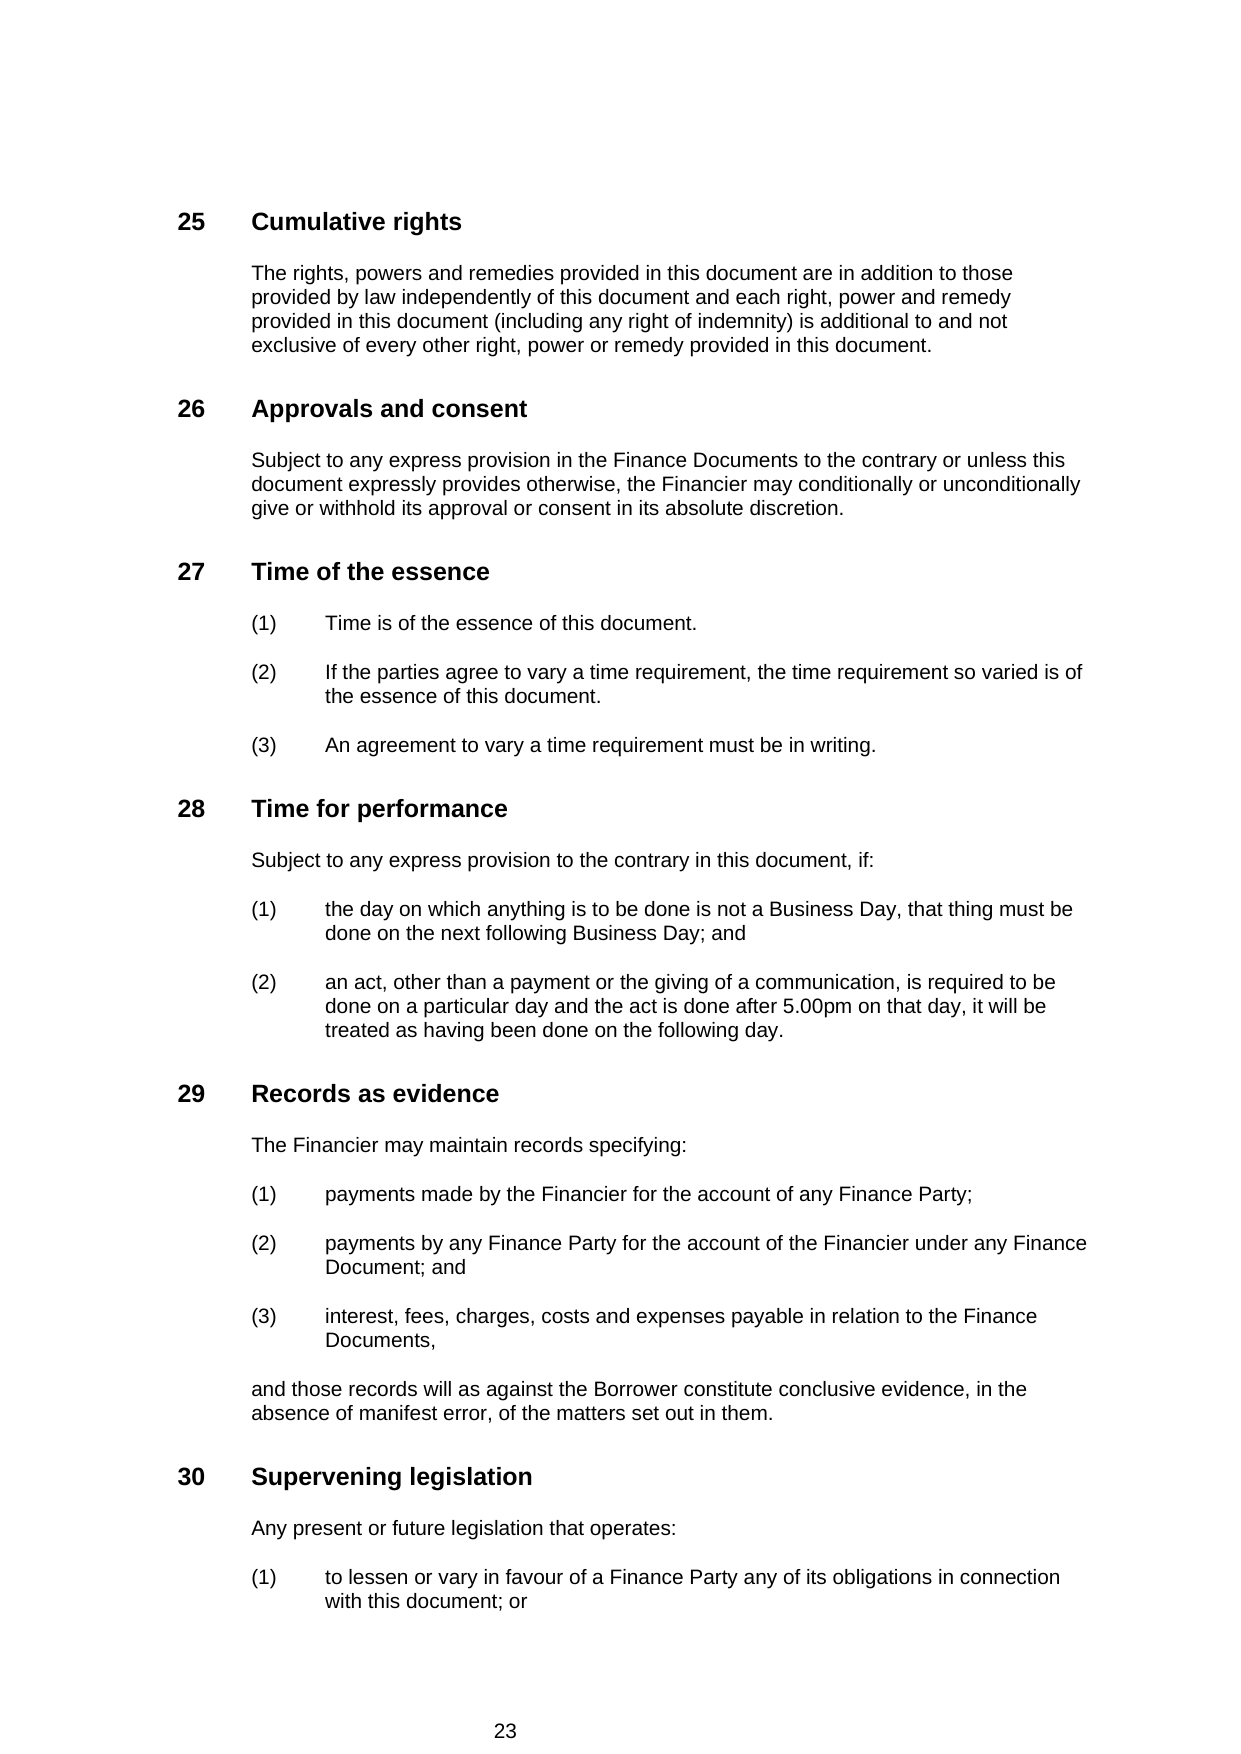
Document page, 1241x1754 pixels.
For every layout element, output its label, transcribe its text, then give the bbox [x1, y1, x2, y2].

subtitle to lessen or vary in favour of a Finance Party any of its obligations in connection with this document; or [251, 1565, 1092, 1613]
text The rights, powers and remedies provided in this document are in addition to those provided by law independently of this document and each right, power and remedy provided in this document (including any right of indemnity) is additional to and not exclusive of every other right, power or remedy provided in this document. [251, 261, 1092, 356]
text Any present or future legislation that operates: [251, 1516, 1092, 1540]
subtitle An agreement to vary a time requirement must be in writing. [251, 733, 1092, 757]
subtitle Records as evidence [177, 1079, 1092, 1108]
subtitle Cumulative rights [177, 207, 1092, 236]
subtitle the day on which anything is to be done is not a Business Day, that thing must be done on the next following Business Day; and [251, 897, 1092, 945]
subtitle If the parties agree to vary a time requirement, the time requirement so varied is of the essence of this document. [251, 660, 1092, 708]
subtitle payments by any Finance Party for the account of the Financier under any Finance Document; and [251, 1231, 1092, 1279]
subtitle Approvals and consent [177, 394, 1092, 423]
subtitle an act, other than a payment or the giving of a communication, is required to be done on a particular day and the act is done after 5.00pm on that day, it will be treated as having been done on the following day. [251, 970, 1092, 1042]
subtitle Supervening legislation [177, 1462, 1092, 1491]
text The Financier may maintain records specifying: [251, 1133, 1092, 1157]
subtitle interest, fees, charges, costs and expenses payable in relation to the Finance Documents, [251, 1304, 1092, 1352]
text Subject to any express provision in the Finance Documents to the contrary or unless this document expressly provides otherwise, the Financier may conditionally or unconditionally give or withhold its approval or consent in its absolute discretion. [251, 448, 1092, 519]
text Subject to any express provision to the contrary in this document, if: [251, 848, 1092, 872]
subtitle Time of the essence [177, 557, 1092, 586]
subtitle Time for performance [177, 794, 1092, 823]
subtitle payments made by the Financier for the account of any Finance Party; [251, 1182, 1092, 1206]
subtitle Time is of the essence of this document. [251, 611, 1092, 635]
text and those records will as against the Borrower constitute conclusive evidence, in the absence of manifest error, of the matters set out in them. [251, 1377, 1092, 1424]
